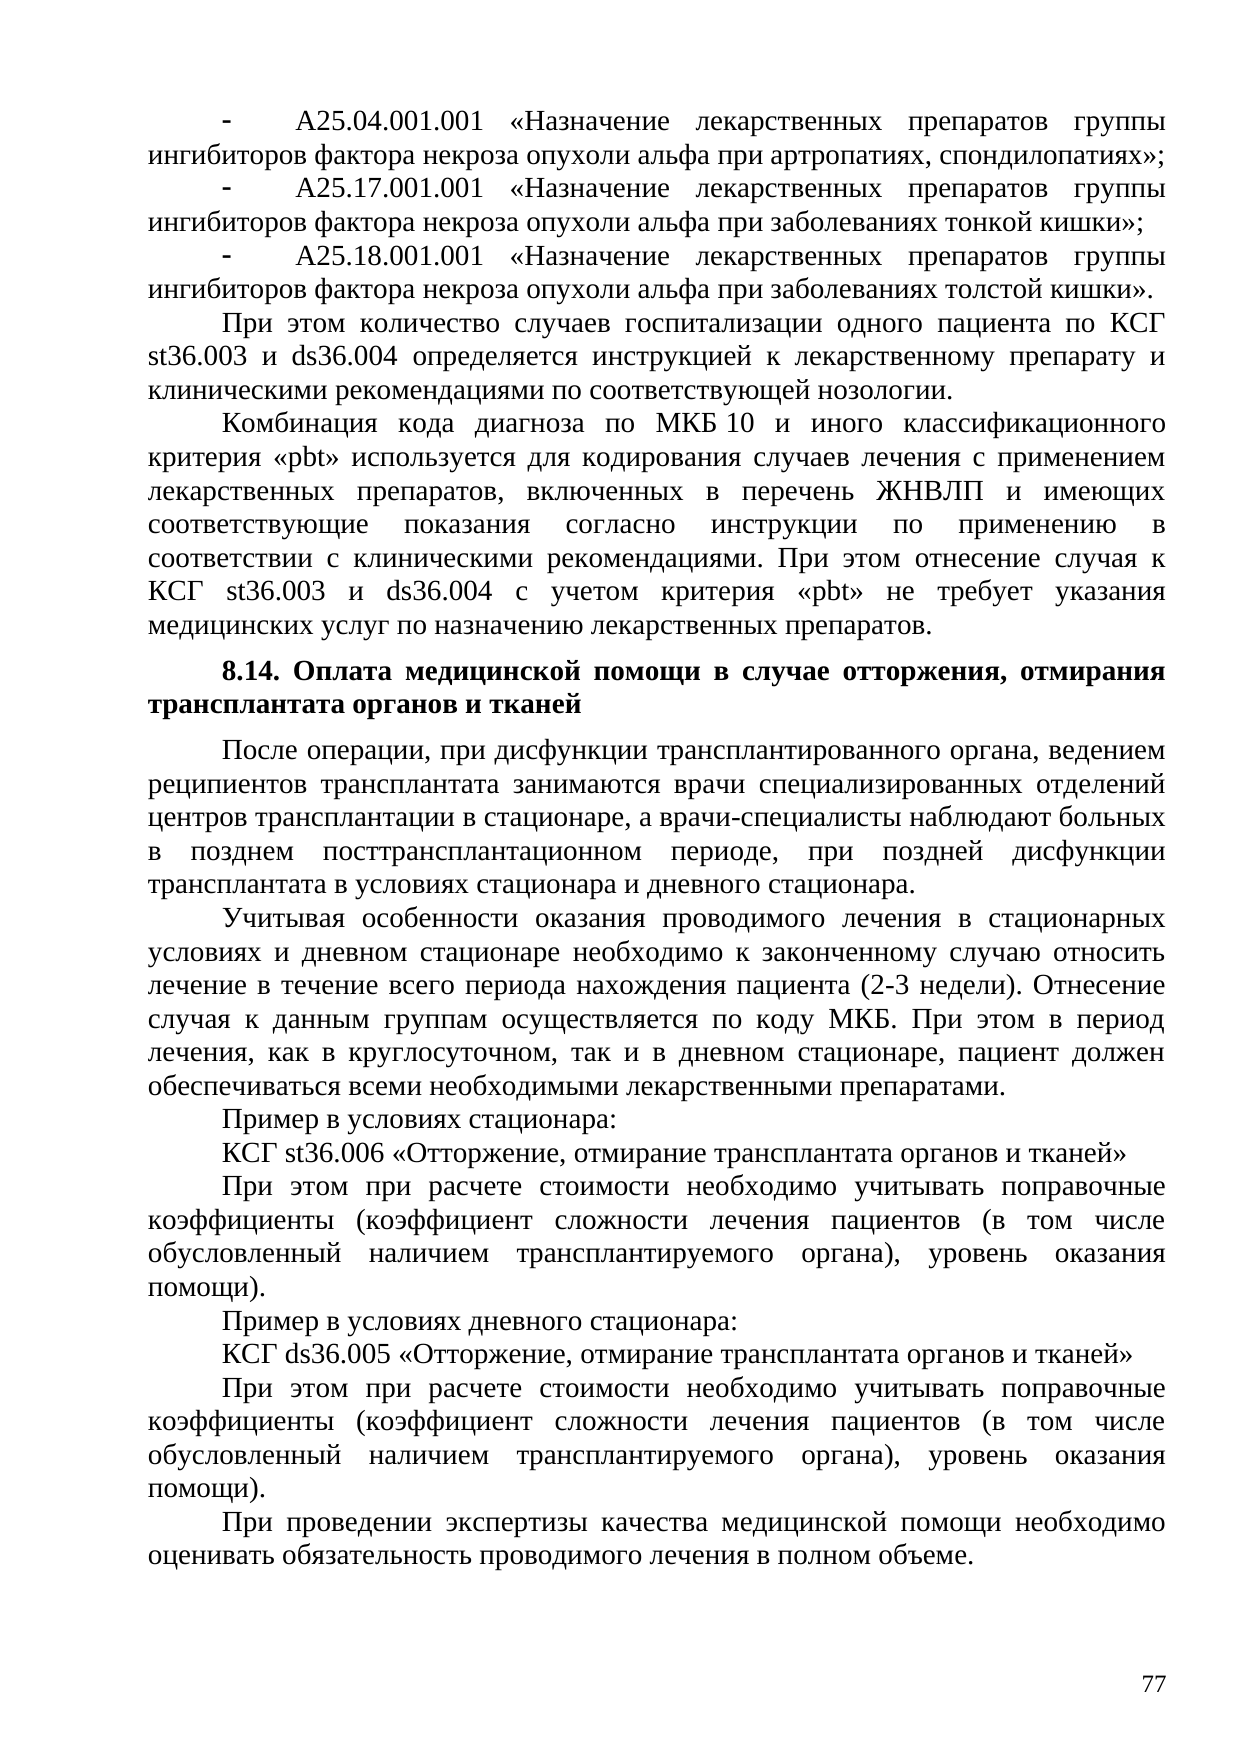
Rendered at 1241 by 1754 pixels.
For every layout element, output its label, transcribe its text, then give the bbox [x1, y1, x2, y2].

text Комбинация кода диагноза по МКБ 10 и иного классификационного критерия «pbt» используется для кодирования случаев лечения с применением лекарственных препаратов, включенных в перечень ЖНВЛП и имеющих соответствующие показания согласно инструкции по применению в соответствии с клиническими рекомендациями. При этом отнесение случая к КСГ st36.003 и ds36.004 с учетом критерия «pbt» не требует указания медицинских услуг по назначению лекарственных препаратов. [148, 406, 1166, 640]
text Учитывая особенности оказания проводимого лечения в стационарных условиях и дневном стационаре необходимо к законченному случаю относить лечение в течение всего периода нахождения пациента (2-3 недели). Отнесение случая к данным группам осуществляется по коду МКБ. При этом в период лечения, как в круглосуточном, так и в дневном стационаре, пациент должен обеспечиваться всеми необходимыми лекарственными препаратами. [148, 900, 1166, 1101]
subtitle 8.14. Оплата медицинской помощи в случае отторжения, отмирания трансплантата органов и тканей [148, 653, 1166, 720]
text Пример в условиях дневного стационара: [148, 1303, 1166, 1336]
text При этом при расчете стоимости необходимо учитывать поправочные коэффициенты (коэффициент сложности лечения пациентов (в том числе обусловленный наличием трансплантируемого органа), уровень оказания помощи). [148, 1168, 1166, 1303]
list A25.18.001.001 «Назначение лекарственных препаратов группы ингибиторов фактора некроза опухоли альфа при заболеваниях толстой кишки». [148, 238, 1166, 305]
text При этом при расчете стоимости необходимо учитывать поправочные коэффициенты (коэффициент сложности лечения пациентов (в том числе обусловленный наличием трансплантируемого органа), уровень оказания помощи). [148, 1370, 1166, 1504]
list A25.04.001.001 «Назначение лекарственных препаратов группы ингибиторов фактора некроза опухоли альфа при артропатиях, спондилопатиях»; [148, 103, 1166, 171]
text КСГ ds36.005 «Отторжение, отмирание трансплантата органов и тканей» [148, 1336, 1166, 1370]
text КСГ st36.006 «Отторжение, отмирание трансплантата органов и тканей» [148, 1135, 1166, 1168]
list A25.17.001.001 «Назначение лекарственных препаратов группы ингибиторов фактора некроза опухоли альфа при заболеваниях тонкой кишки»; [148, 171, 1166, 238]
text После операции, при дисфункции трансплантированного органа, ведением реципиентов трансплантата занимаются врачи специализированных отделений центров трансплантации в стационаре, а врачи-специалисты наблюдают больных в позднем посттрансплантационном периоде, при поздней дисфункции трансплантата в условиях стационара и дневного стационара. [148, 732, 1166, 900]
text Пример в условиях стационара: [148, 1101, 1166, 1135]
text При проведении экспертизы качества медицинской помощи необходимо оценивать обязательность проводимого лечения в полном объеме. [148, 1504, 1166, 1571]
text При этом количество случаев госпитализации одного пациента по КСГ st36.003 и ds36.004 определяется инструкцией к лекарственному препарату и клиническими рекомендациями по соответствующей нозологии. [148, 305, 1166, 406]
